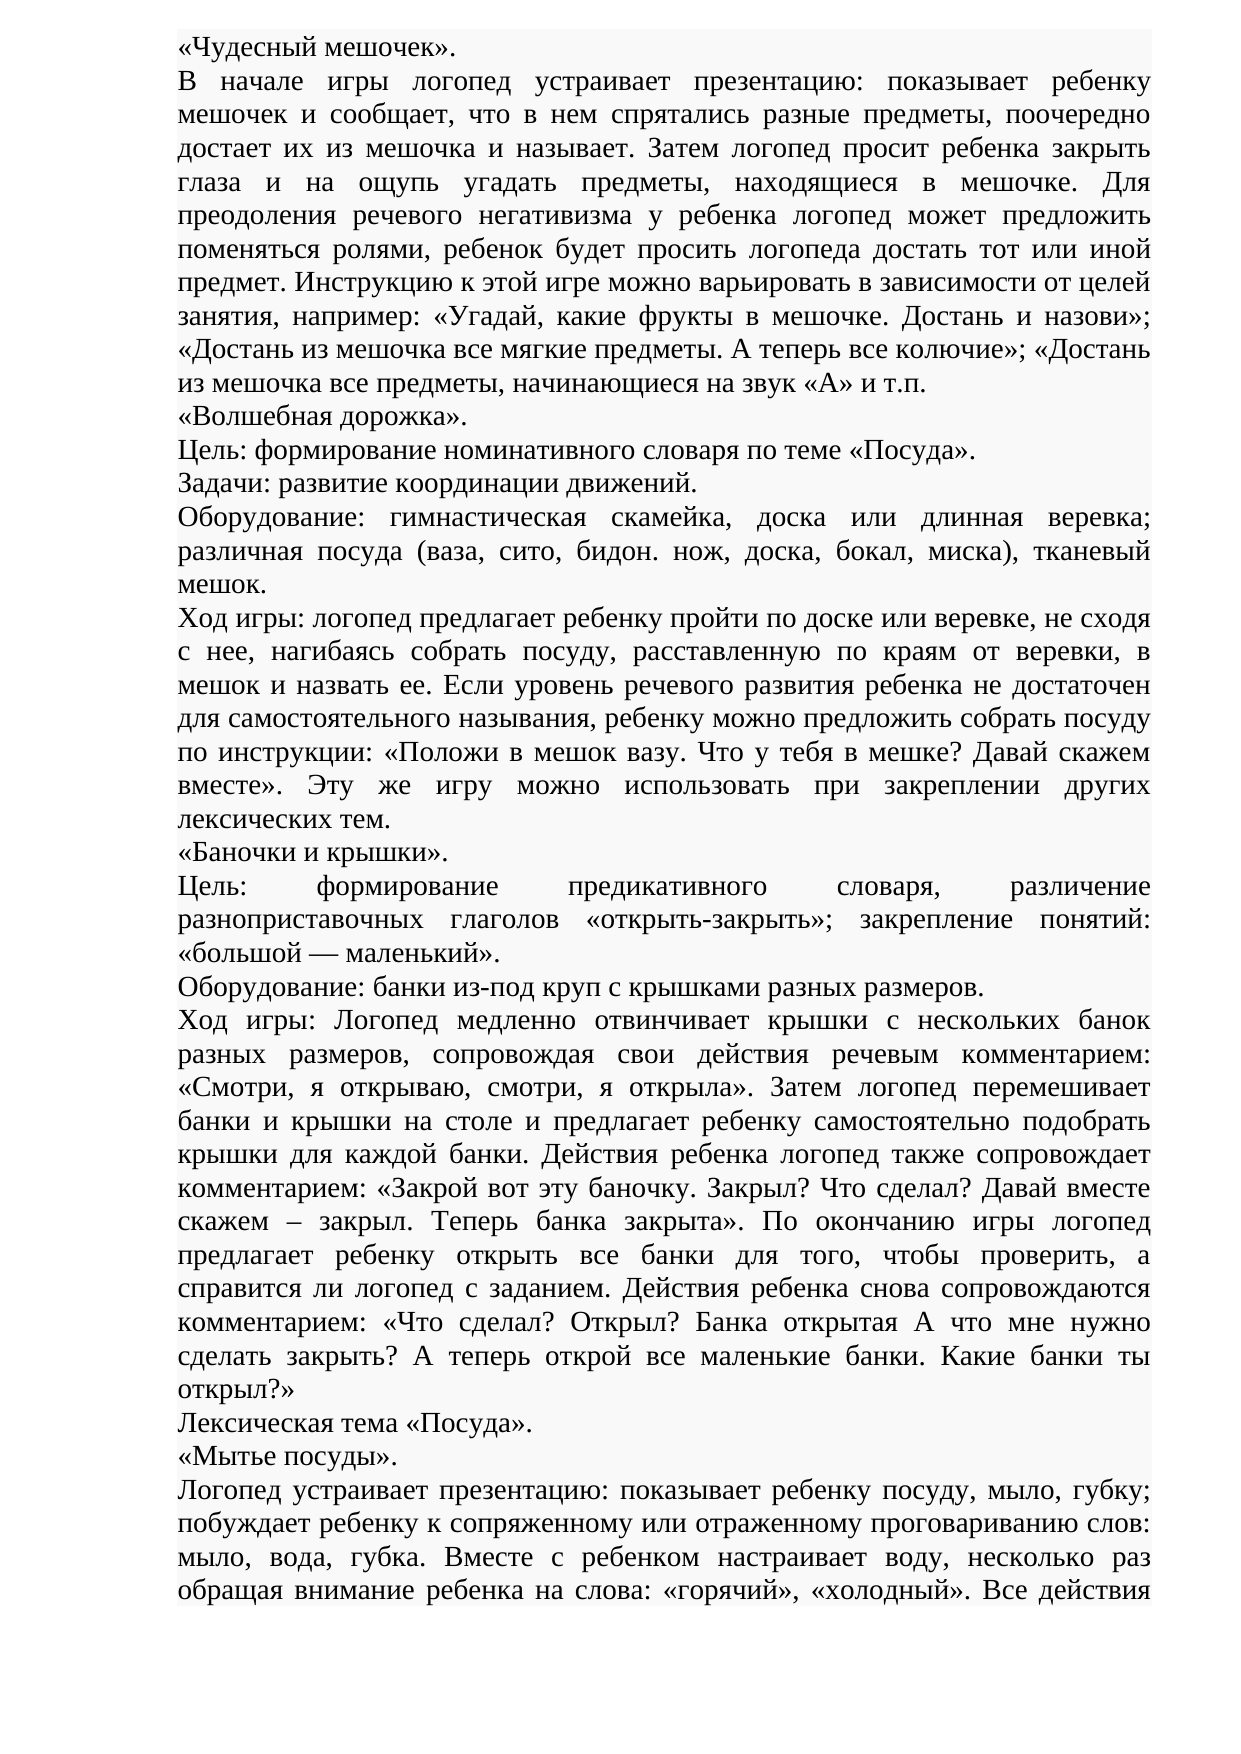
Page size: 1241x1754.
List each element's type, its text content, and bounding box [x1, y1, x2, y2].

text «Баночки и крышки». [177, 834, 1152, 868]
text Цель: формирование предикативного словаря, различение разноприставочных глаголов «открыть-закрыть»; закрепление понятий: «большой — маленький». [177, 868, 1152, 969]
text Лексическая тема «Посуда». [177, 1405, 1152, 1438]
text «Чудесный мешочек». [177, 29, 1152, 63]
text Ход игры: логопед предлагает ребенку пройти по доске или веревке, не сходя с нее, нагибаясь собрать посуду, расставленную по краям от веревки, в мешок и назвать ее. Если уровень речевого развития ребенка не достаточен для самостоятельного называния, ребенку можно предложить собрать посуду по инструкции: «Положи в мешок вазу. Что у тебя в мешке? Давай скажем вместе». Эту же игру можно использовать при закреплении других лексических тем. [177, 600, 1152, 834]
text Оборудование: гимнастическая скамейка, доска или длинная веревка; различная посуда (ваза, сито, бидон. нож, доска, бокал, миска), тканевый мешок. [177, 499, 1152, 600]
text Задачи: развитие координации движений. [177, 466, 1152, 499]
text Цель: формирование номинативного словаря по теме «Посуда». [177, 432, 1152, 466]
text Ход игры: Логопед медленно отвинчивает крышки с нескольких банок разных размеров, сопровождая свои действия речевым комментарием: «Смотри, я открываю, смотри, я открыла». Затем логопед перемешивает банки и крышки на столе и предлагает ребенку самостоятельно подобрать крышки для каждой банки. Действия ребенка логопед также сопровождает комментарием: «Закрой вот эту баночку. Закрыл? Что сделал? Давай вместе скажем – закрыл. Теперь банка закрыта». По окончанию игры логопед предлагает ребенку открыть все банки для того, чтобы проверить, а справится ли логопед с заданием. Действия ребенка снова сопровождаются комментарием: «Что сделал? Открыл? Банка открытая А что мне нужно сделать закрыть? А теперь открой все маленькие банки. Какие банки ты открыл?» [177, 1002, 1152, 1405]
text Оборудование: банки из-под круп с крышками разных размеров. [177, 969, 1152, 1002]
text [177, 1472, 1152, 1606]
text «Волшебная дорожка». [177, 398, 1152, 432]
text В начале игры логопед устраивает презентацию: показывает ребенку мешочек и сообщает, что в нем спрятались разные предметы, поочередно достает их из мешочка и называет. Затем логопед просит ребенка закрыть глаза и на ощупь угадать предметы, находящиеся в мешочке. Для преодоления речевого негативизма у ребенка логопед может предложить поменяться ролями, ребенок будет просить логопеда достать тот или иной предмет. Инструкцию к этой игре можно варьировать в зависимости от целей занятия, например: «Угадай, какие фрукты в мешочке. Достань и назови»; «Достань из мешочка все мягкие предметы. А теперь все колючие»; «Достань из мешочка все предметы, начинающиеся на звук «А» и т.п. [177, 63, 1152, 398]
text «Мытье посуды». [177, 1438, 1152, 1472]
